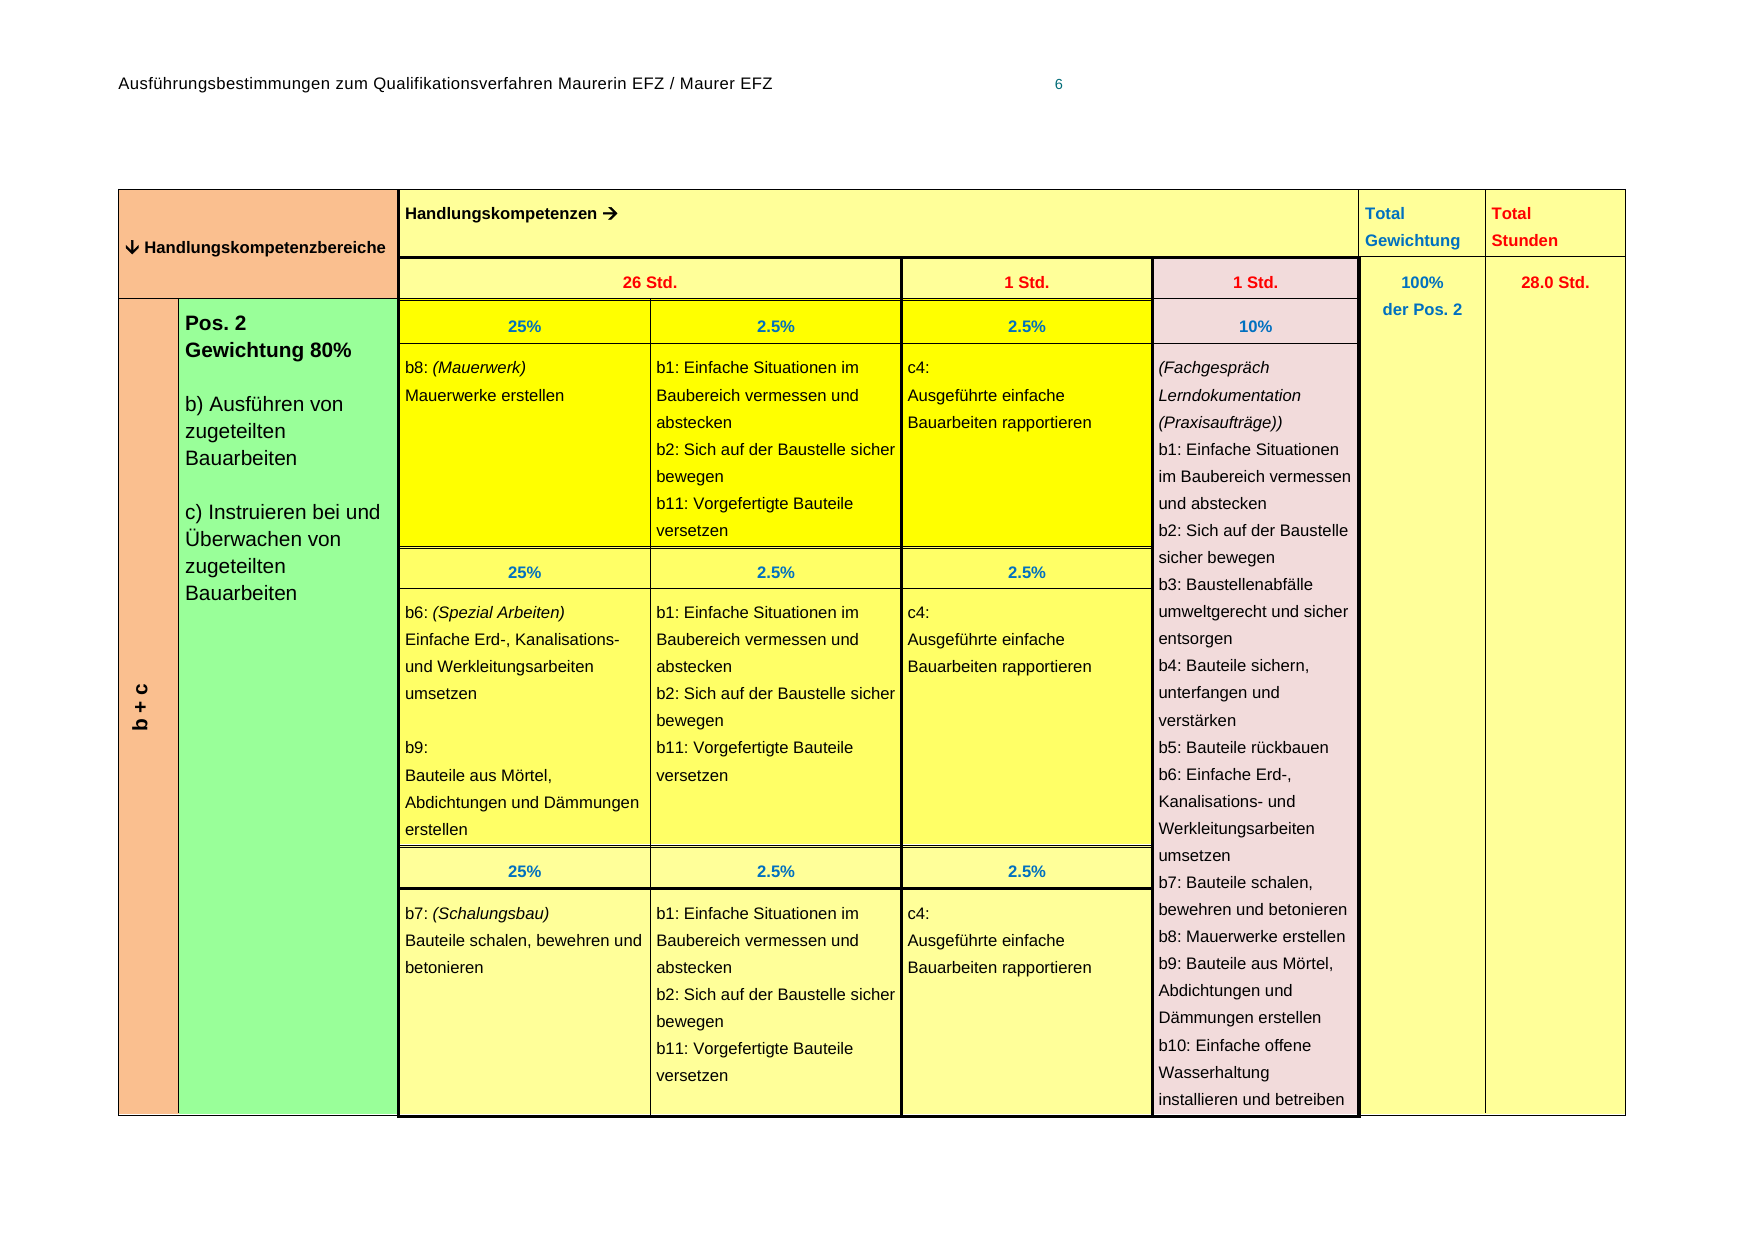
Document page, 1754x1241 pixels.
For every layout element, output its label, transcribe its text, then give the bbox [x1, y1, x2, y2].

table_cell 2.5% [651, 848, 900, 887]
table_cell 26 Std. [400, 259, 900, 298]
table_cell 100% der Pos. 2 [1361, 257, 1486, 1114]
table_cell 1 Std. [903, 259, 1151, 298]
table_cell b1: Einfache Situationen im Baubereich vermessen und abstecken b2: Sich auf der Baustelle sicher bewegen b11: Vorgefertigte Bauteile versetzen [651, 589, 900, 844]
table_header Total Stunden [1486, 190, 1625, 256]
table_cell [903, 890, 1151, 1114]
table_cell 10% [1154, 299, 1357, 343]
table_cell Pos. 2 Gewichtung 80% b) Ausführen von zugeteilten Bauarbeiten c) Instruieren bei und Überwachen von zugeteilten Bauarbeiten [179, 299, 397, 1114]
table_cell (Fachgespräch Lerndokumentation (Praxisaufträge)) b1: Einfache Situationen im Baubereich vermessen und abstecken b2: Sich auf der Baustelle sicher bewegen b3: Baustellenabfälle umweltgerecht und sicher entsorgen b4: Bauteile sichern, unterfangen und verstärken b5: Bauteile rückbauen b6: Einfache Erd-, Kanalisations- und Werkleitungsarbeiten umsetzen b7: Bauteile schalen, bewehren und betonieren b8: Mauerwerke erstellen b9: Bauteile aus Mörtel, Abdichtungen und Dämmungen erstellen b10: Einfache offene Wasserhaltung installieren und betreiben b11: Vorgefertigte Bauteile versetzen c1: Einfache Aufträge im eigenen Baubereich erteilen c2: Einfache Arbeiten im eigenen Baubereich überwachen c3: Inventar reinigen und unterhalten c4: Ausgeführte einfache Bauarbeiten rapportieren c5: Ausgeführte Baustellenarbeiten im Team besprechen und zukünftige Arbeitsabläufe sowie eigene Kompetenzen optimieren [1154, 344, 1357, 1114]
table_cell b8: (Mauerwerk) Mauerwerke erstellen [400, 344, 650, 546]
table_cell 2.5% [651, 549, 900, 588]
table_header Handlungskompetenzen [400, 190, 1358, 256]
table_cell b + c [119, 299, 179, 1114]
table_cell 2.5% [903, 848, 1151, 887]
table_cell 25% [400, 848, 650, 887]
table_cell 2.5% [903, 549, 1151, 588]
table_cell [400, 890, 650, 1114]
table_cell b1: Einfache Situationen im Baubereich vermessen und abstecken b2: Sich auf der Baustelle sicher bewegen b11: Vorgefertigte Bauteile versetzen [651, 344, 900, 546]
table_cell 1 Std. [1154, 259, 1357, 298]
table_cell c4: Ausgeführte einfache Bauarbeiten rapportieren [903, 344, 1151, 546]
table_header Total Gewichtung [1359, 190, 1485, 256]
table_cell c4: Ausgeführte einfache Bauarbeiten rapportieren [903, 589, 1151, 844]
table_cell 28.0 Std. [1486, 257, 1625, 1114]
table_cell 2.5% [651, 301, 900, 343]
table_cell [651, 890, 900, 1114]
table_cell 25% [400, 301, 650, 343]
table_header Handlungskompetenzbereiche [119, 190, 397, 298]
table_cell b6: (Spezial Arbeiten) Einfache Erd-, Kanalisations- und Werkleitungsarbeiten umsetzen b9: Bauteile aus Mörtel, Abdichtungen und Dämmungen erstellen [400, 589, 650, 844]
table_cell 2.5% [903, 301, 1151, 343]
table_cell 25% [400, 549, 650, 588]
